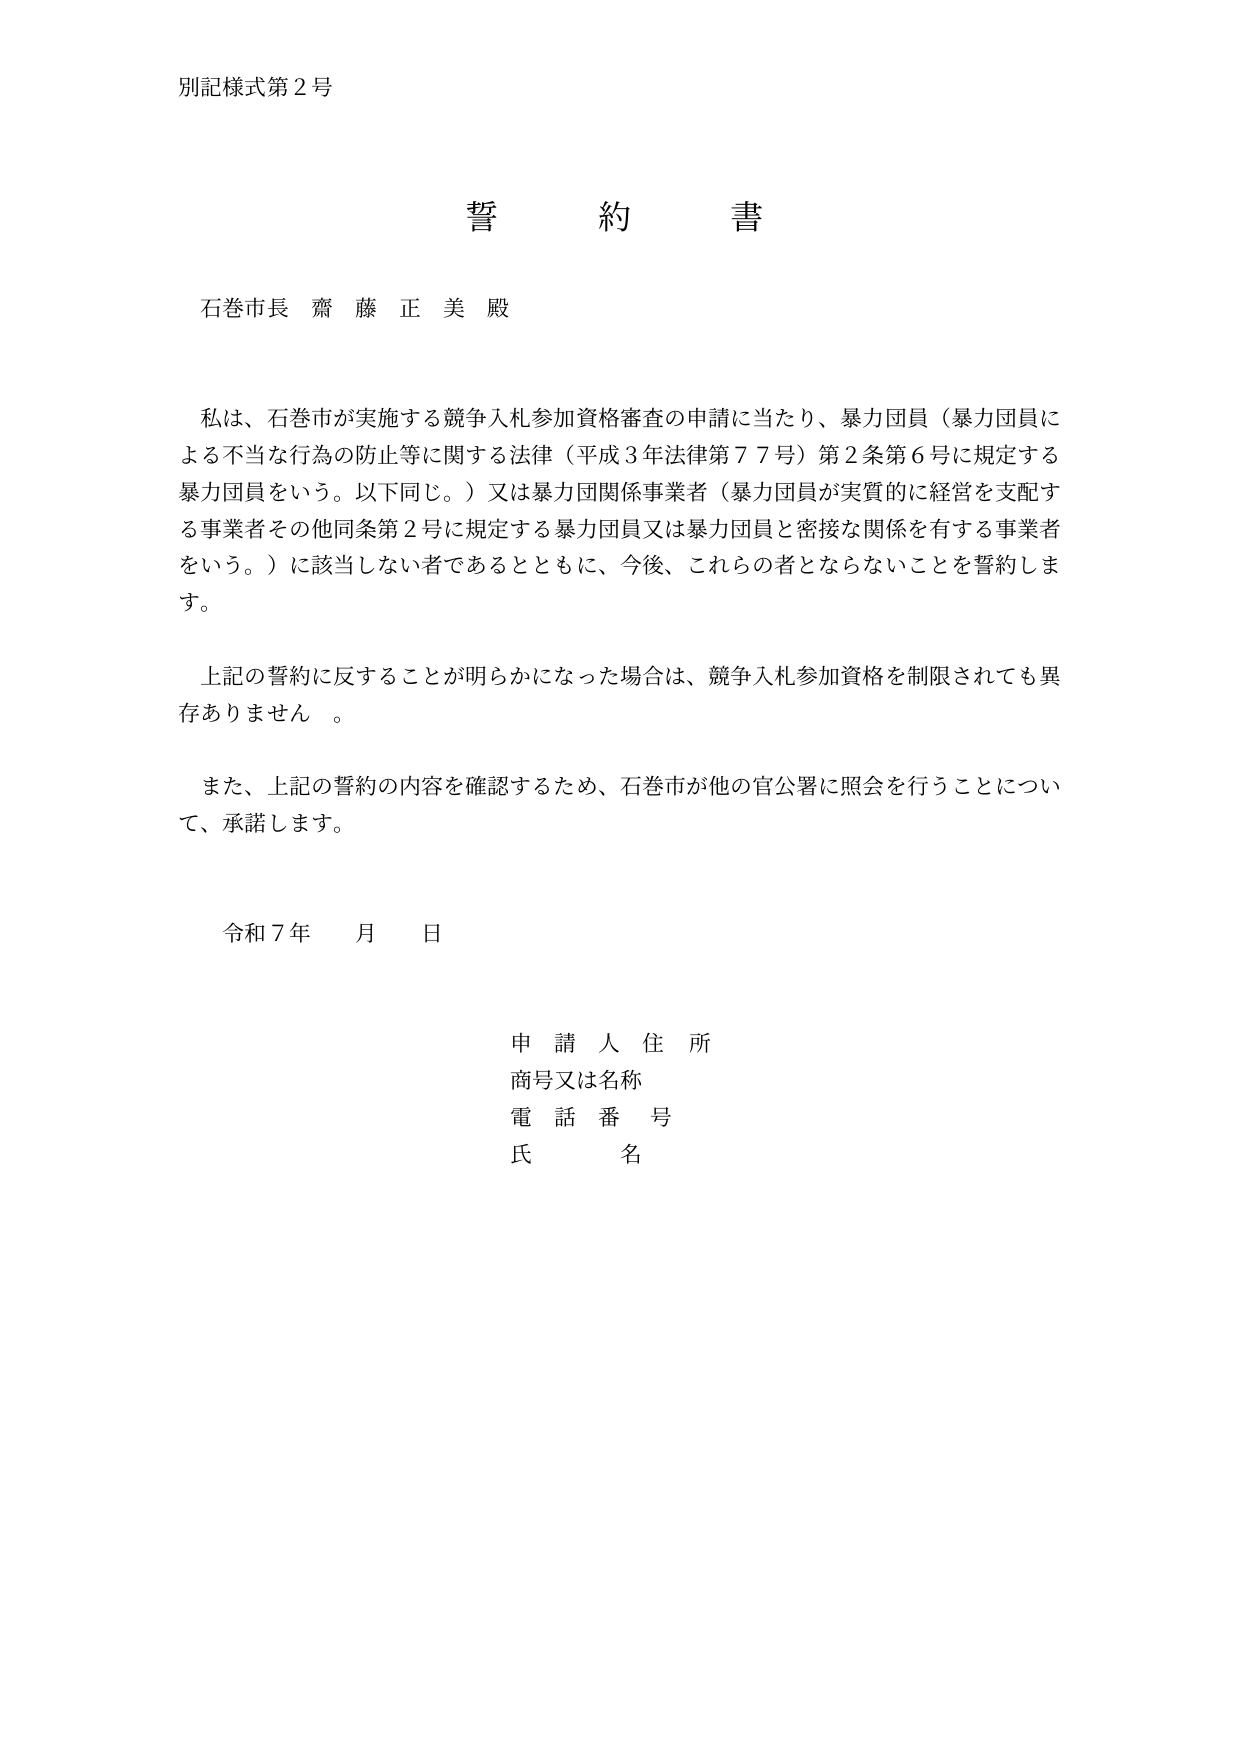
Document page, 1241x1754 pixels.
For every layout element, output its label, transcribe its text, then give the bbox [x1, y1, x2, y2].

text また、上記の誓約の内容を確認するため、石巻市が他の官公署に照会を行うことについて、承諾します。 [178, 767, 1062, 840]
text 令和７年 月 日 [178, 914, 1062, 951]
text 誓 約 書 [178, 178, 1062, 252]
text 私は、石巻市が実施する競争入札参加資格審査の申請に当たり、暴力団員（暴力団員による不当な行為の防止等に関する法律（平成３年法律第７７号）第２条第６号に規定する暴力団員をいう。以下同じ。）又は暴力団関係事業者（暴力団員が実質的に経営を支配する事業者その他同条第２号に規定する暴力団員又は暴力団員と密接な関係を有する事業者をいう。）に該当しない者であるとともに、今後、これらの者とならないことを誓約します。 [178, 399, 1062, 619]
text 別記様式第２号 [178, 68, 1062, 105]
text 氏 名 [223, 1134, 1062, 1171]
text 申請人住所 [178, 1024, 1062, 1061]
text 上記の誓約に反することが明らかになった場合は、競争入札参加資格を制限されても異存ありません。 [178, 656, 1062, 730]
text 電話番号 [178, 1098, 1062, 1134]
text 商号又は名称 [178, 1061, 1062, 1098]
text 石巻市長 齋 藤 正 美 殿 [178, 289, 1062, 325]
